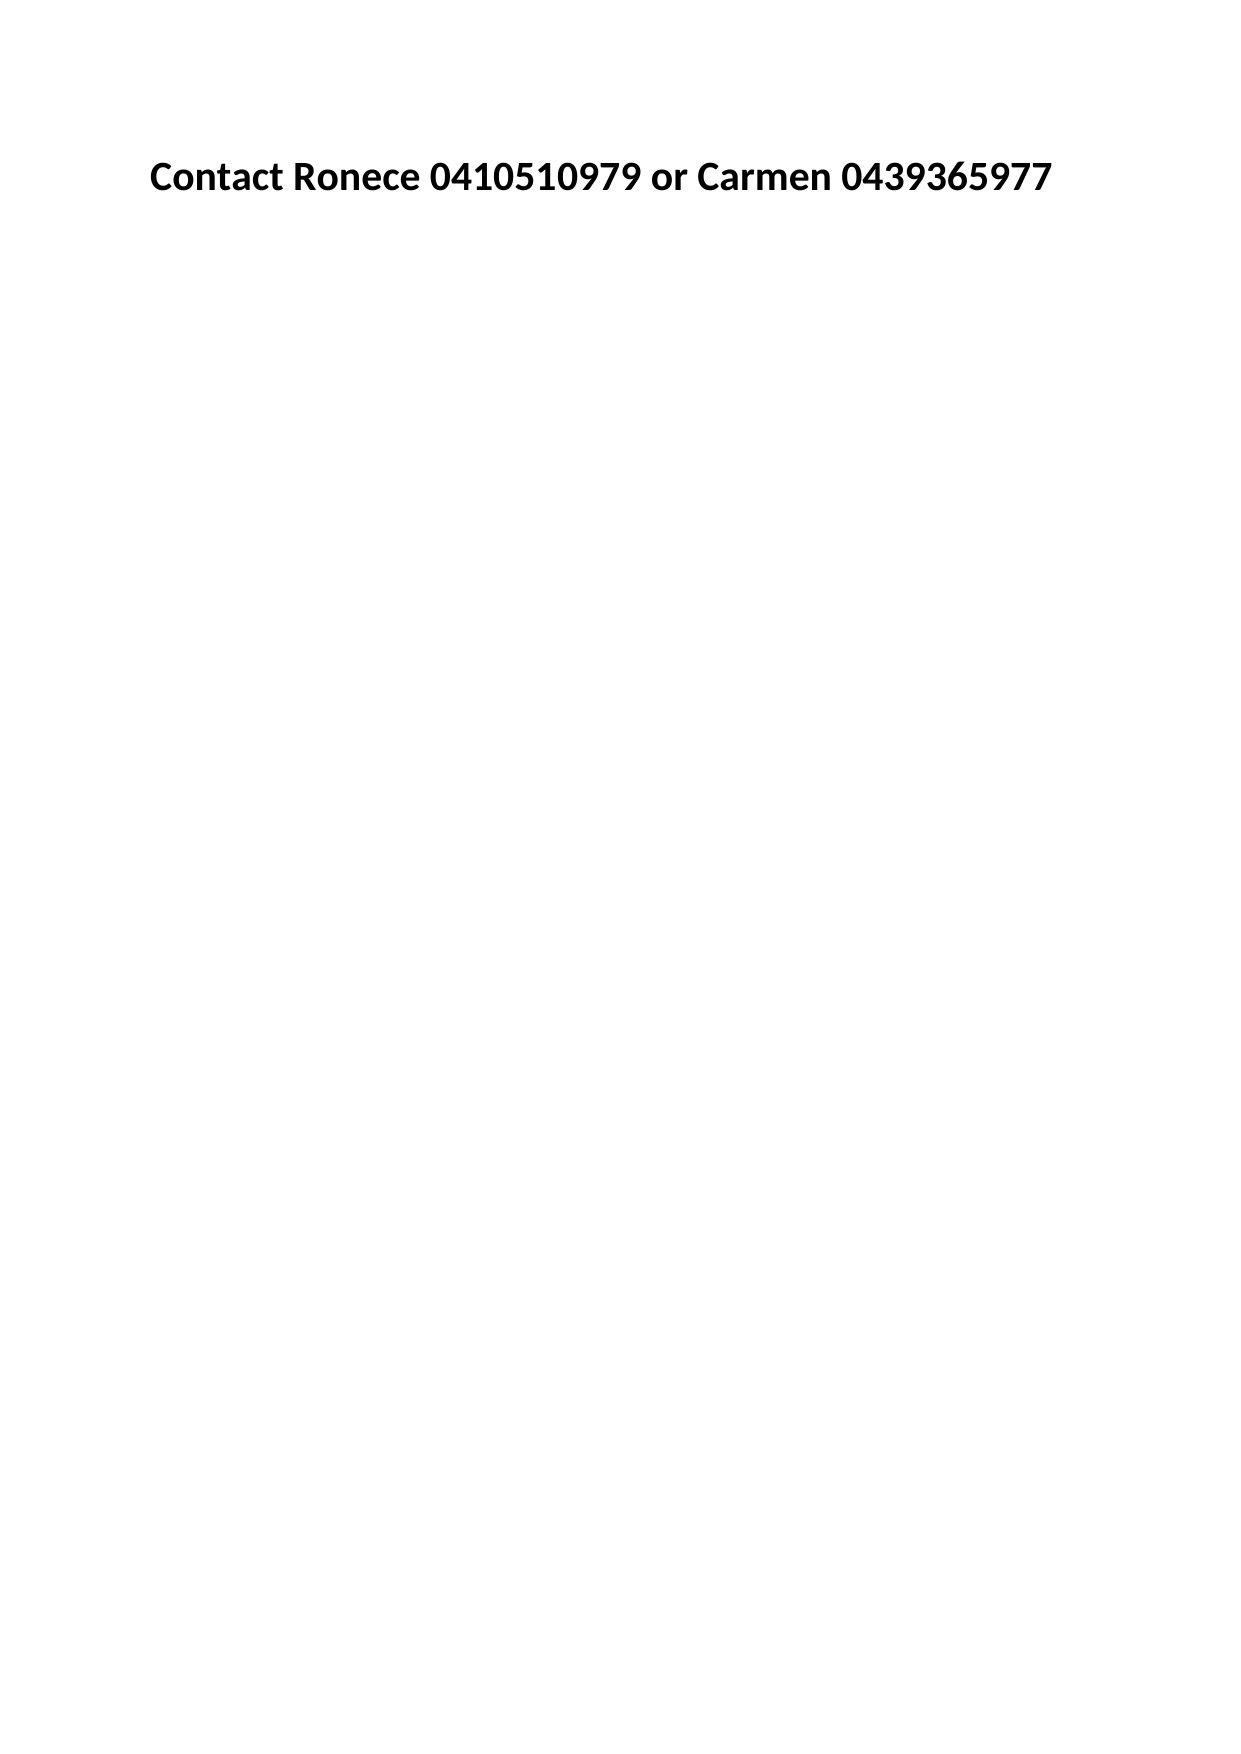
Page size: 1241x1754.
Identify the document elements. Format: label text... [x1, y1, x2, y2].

text Contact Ronece 0410510979 or Carmen 0439365977 [150, 150, 1090, 201]
